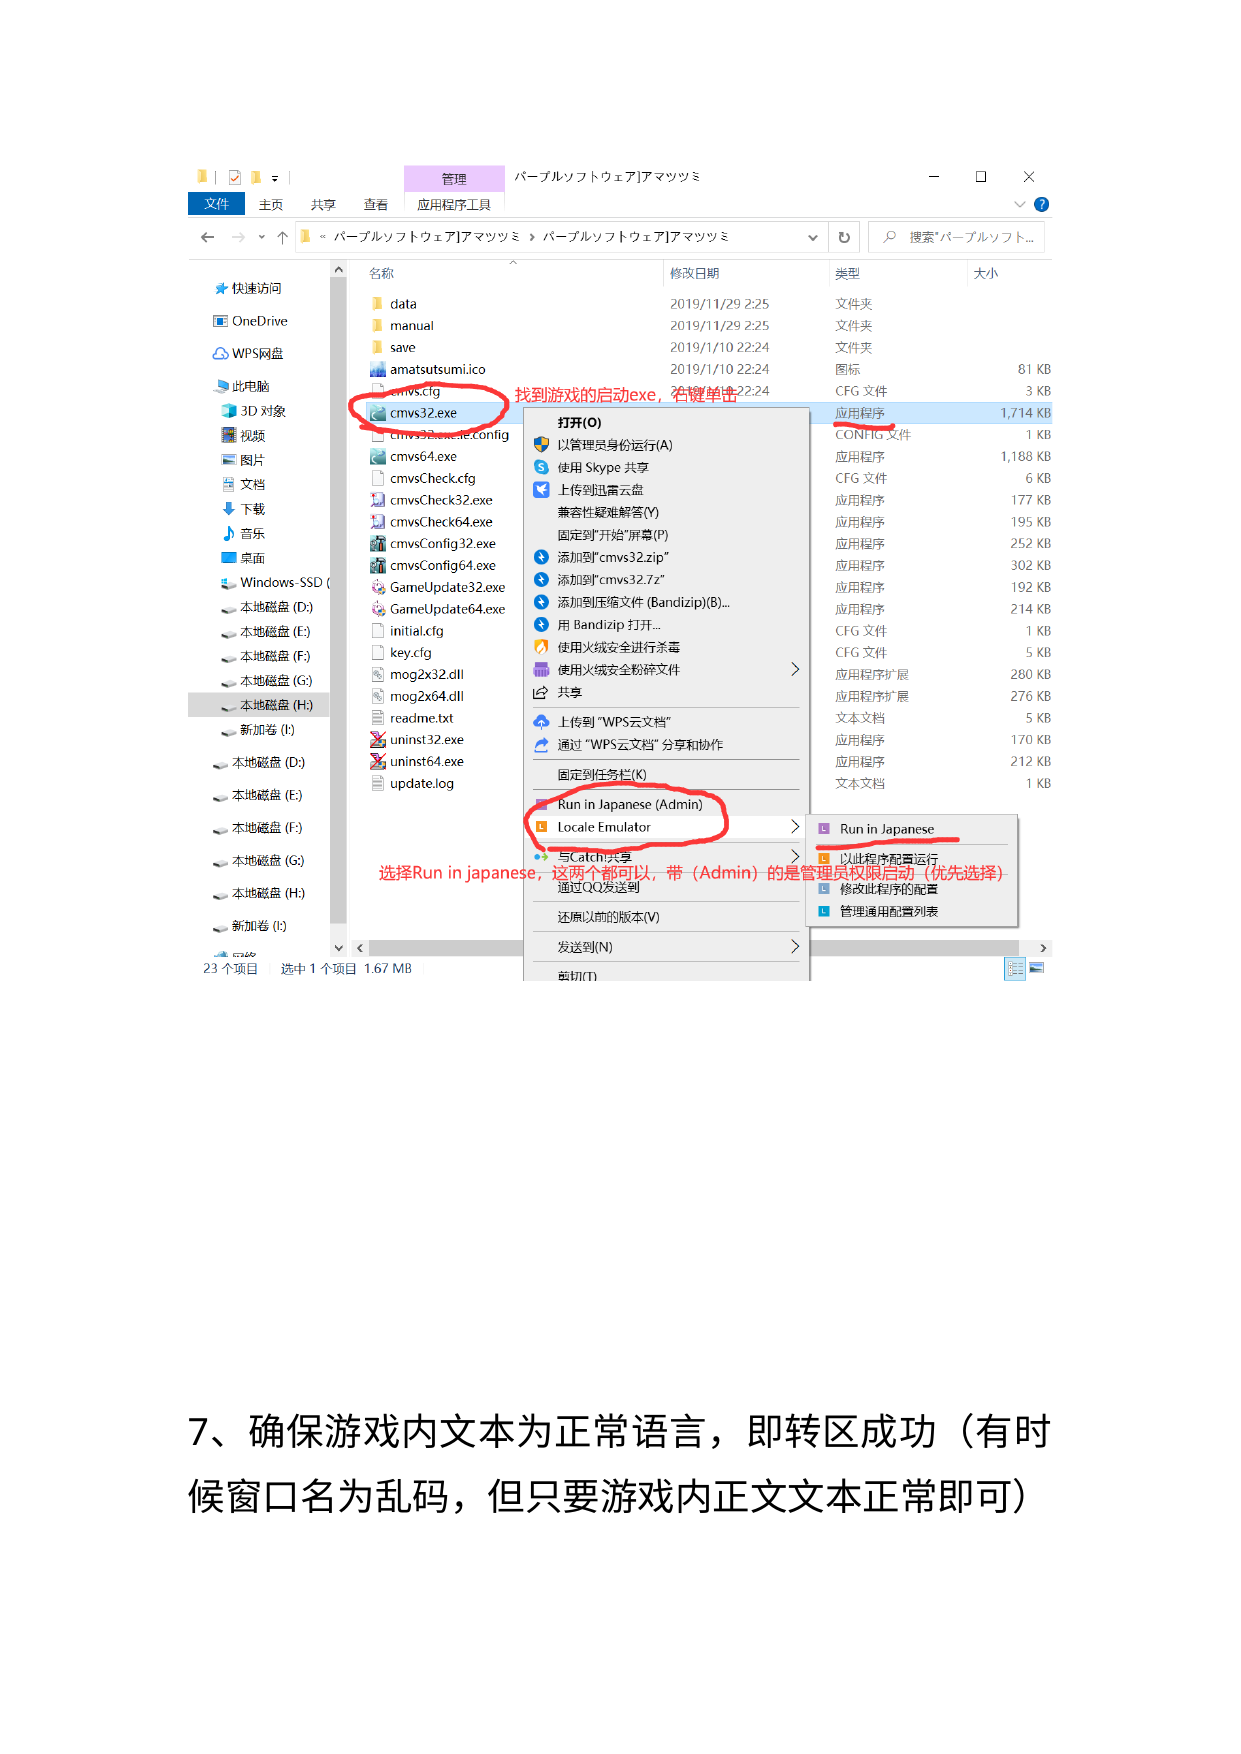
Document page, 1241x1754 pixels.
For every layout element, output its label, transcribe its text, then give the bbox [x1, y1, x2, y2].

picture [187, 162, 1053, 981]
text 7、确保游戏内文本为正常语言，即转区成功（有时候窗口名为乱码，但只要游戏内正文文本正常即可） [187, 1397, 1053, 1527]
